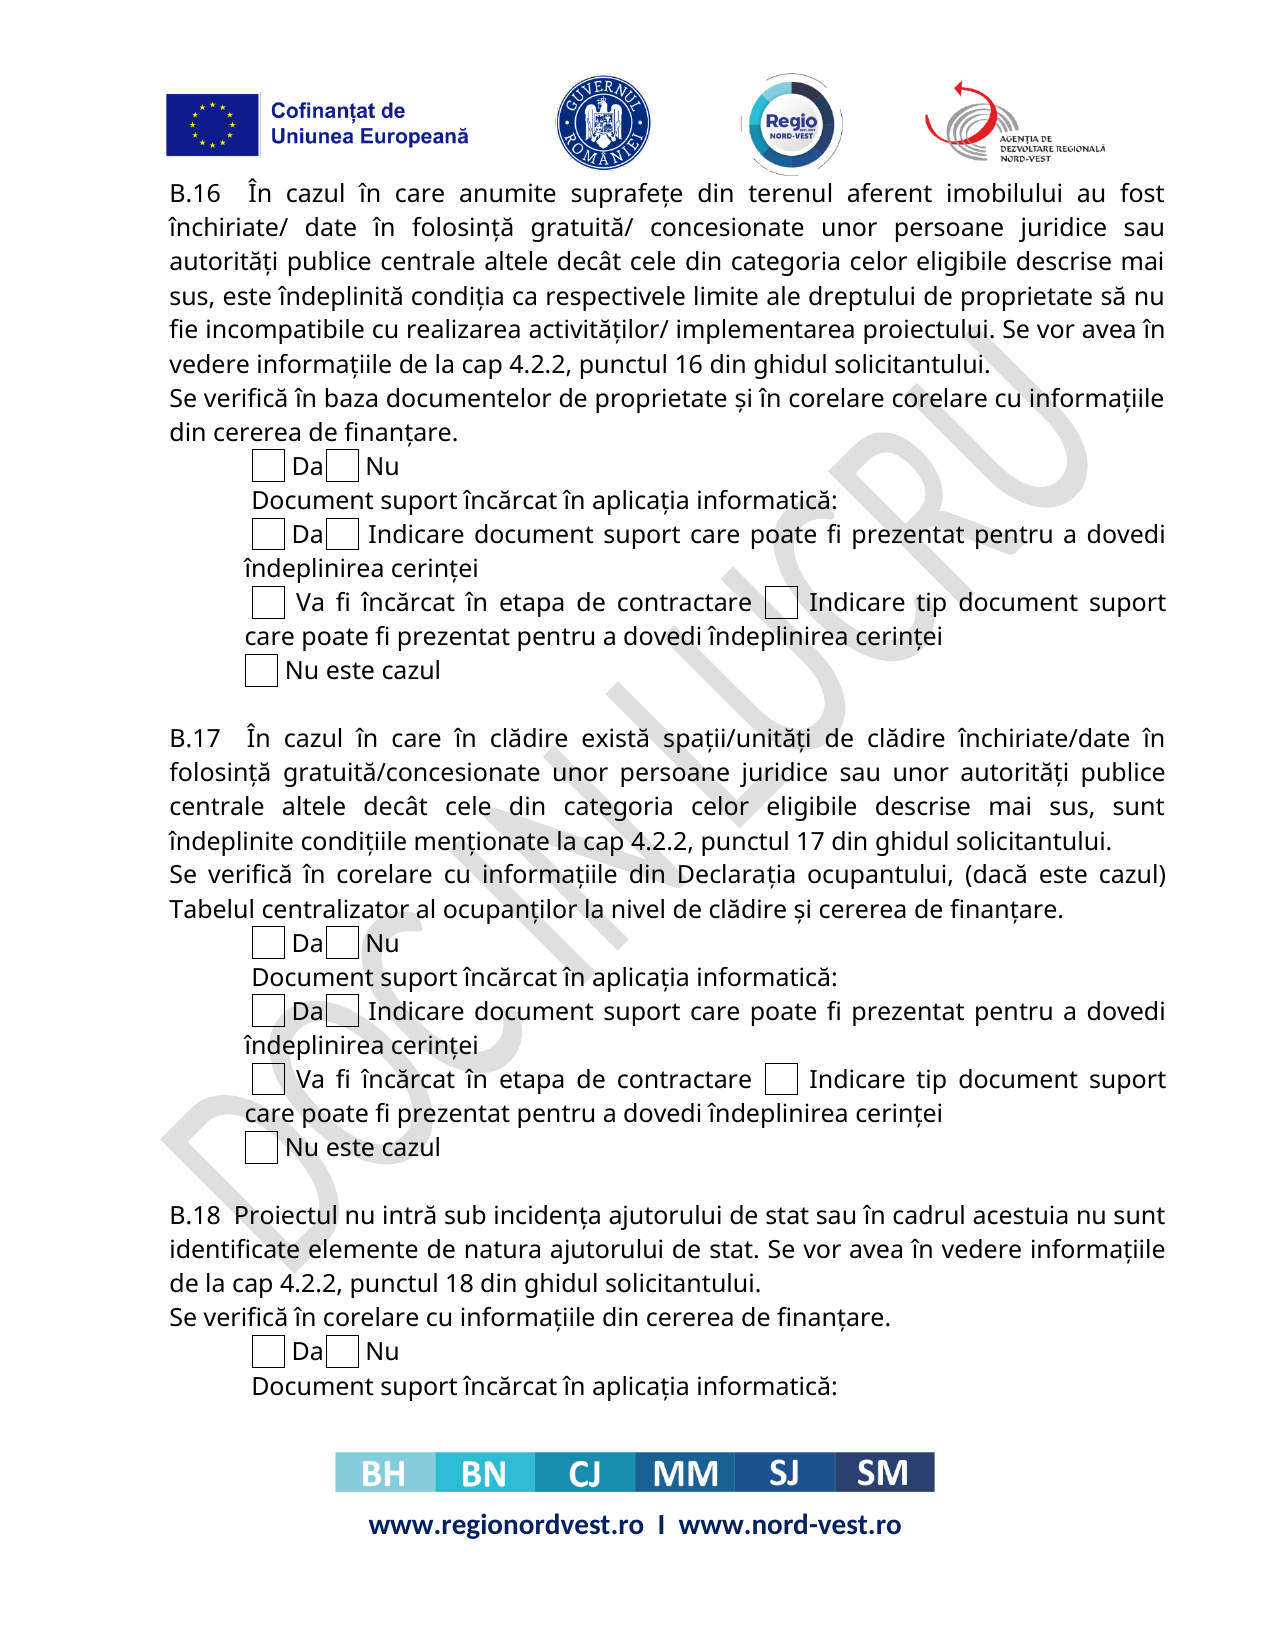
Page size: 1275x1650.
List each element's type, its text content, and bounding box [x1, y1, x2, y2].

list Va fi încărcat în etapa de contractare Indicare tip document suport care poate fi prezentat pentru a dovedi îndeplinirea cerinței [244, 1062, 1167, 1130]
list Document suport încărcat în aplicația informatică: [171, 1368, 1167, 1402]
list Document suport încărcat în aplicația informatică: [171, 959, 1167, 993]
text B.18 Proiectul nu intră sub incidenţa ajutorului de stat sau în cadrul acestuia nu sunt identificate elemente de natura ajutorului de stat. Se vor avea în vedere informațiile de la cap 4.2.2, punctul 18 din ghidul solicitantului. [169, 1198, 1167, 1300]
list Da Nu [244, 448, 1167, 482]
list Da Indicare document suport care poate fi prezentat pentru a dovedi îndeplinirea cerinței [244, 517, 1167, 585]
list Da Nu [244, 1334, 1167, 1368]
list Va fi încărcat în etapa de contractare Indicare tip document suport care poate fi prezentat pentru a dovedi îndeplinirea cerinței [244, 585, 1167, 653]
picture [165, 73, 1105, 176]
list Document suport încărcat în aplicația informatică: [171, 482, 1167, 517]
text B.16 În cazul în care anumite suprafețe din terenul aferent imobilului au fost închiriate/ date în folosință gratuită/ concesionate unor persoane juridice sau autorități publice centrale altele decât cele din categoria celor eligibile descrise mai sus, este îndeplinită condiția ca respectivele limite ale dreptului de proprietate să nu fie incompatibile cu realizarea activităților/ implementarea proiectului. Se vor avea în vedere informațiile de la cap 4.2.2, punctul 16 din ghidul solicitantului. [169, 176, 1167, 380]
picture [335, 1452, 935, 1492]
list Da Indicare document suport care poate fi prezentat pentru a dovedi îndeplinirea cerinței [244, 993, 1167, 1062]
list Nu este cazul [178, 653, 1167, 687]
list Da Nu [244, 925, 1167, 959]
text Se verifică în corelare cu informațiile din Declaraţia ocupantului, (dacă este cazul) Tabelul centralizator al ocupanților la nivel de clădire și cererea de finanțare. [169, 857, 1167, 925]
list Nu este cazul [178, 1130, 1167, 1164]
text Se verifică în baza documentelor de proprietate și în corelare corelare cu informațiile din cererea de finanțare. [169, 380, 1167, 448]
text Se verifică în corelare cu informațiile din cererea de finanțare. [169, 1300, 1167, 1334]
text B.17 În cazul în care în clădire există spații/unități de clădire închiriate/date în folosință gratuită/concesionate unor persoane juridice sau unor autorități publice centrale altele decât cele din categoria celor eligibile descrise mai sus, sunt îndeplinite condițiile menționate la cap 4.2.2, punctul 17 din ghidul solicitantului. [169, 721, 1167, 857]
